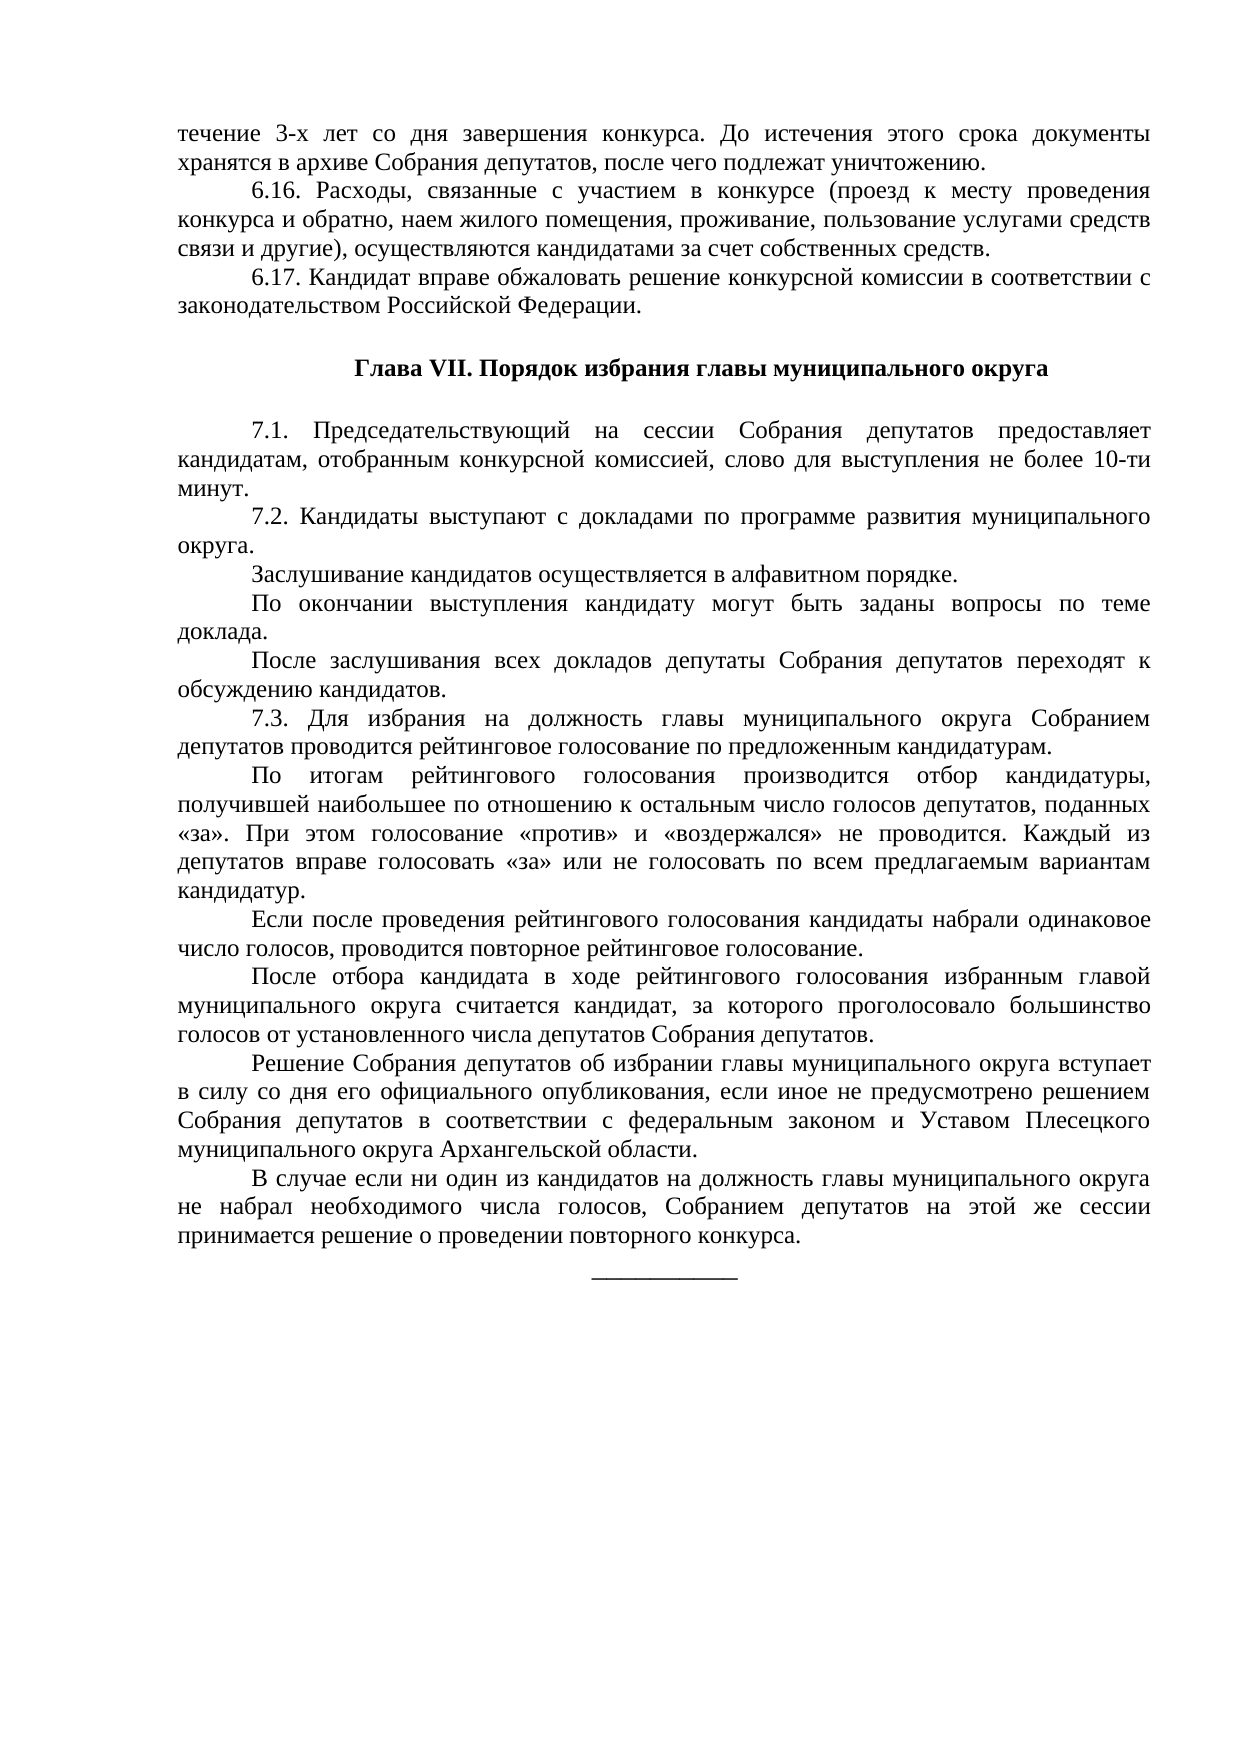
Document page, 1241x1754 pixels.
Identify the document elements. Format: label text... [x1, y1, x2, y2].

text 6.17. Кандидат вправе обжаловать решение конкурсной комиссии в соответствии с законодательством Российской Федерации. [177, 262, 1152, 319]
text Заслушивание кандидатов осуществляется в алфавитном порядке. [177, 559, 1152, 588]
text После отбора кандидата в ходе рейтингового голосования избранным главой муниципального округа считается кандидат, за которого проголосовало большинство голосов от установленного числа депутатов Собрания депутатов. [177, 961, 1152, 1048]
text __________ [177, 1249, 1152, 1282]
text Решение Собрания депутатов об избрании главы муниципального округа вступает в силу со дня его официального опубликования, если иное не предусмотрено решением Собрания депутатов в соответствии с федеральным законом и Уставом Плесецкого муниципального округа Архангельской области. [177, 1048, 1152, 1163]
text Глава VII. Порядок избрания главы муниципального округа [177, 353, 1152, 382]
text Если после проведения рейтингового голосования кандидаты набрали одинаковое число голосов, проводится повторное рейтинговое голосование. [177, 904, 1152, 961]
text В случае если ни один из кандидатов на должность главы муниципального округа не набрал необходимого числа голосов, Собранием депутатов на этой же сессии принимается решение о проведении повторного конкурса. [177, 1163, 1152, 1249]
text 7.1. Председательствующий на сессии Собрания депутатов предоставляет кандидатам, отобранным конкурсной комиссией, слово для выступления не более 10-ти минут. [177, 415, 1152, 501]
text 7.2. Кандидаты выступают с докладами по программе развития муниципального округа. [177, 501, 1152, 559]
text По итогам рейтингового голосования производится отбор кандидатуры, получившей наибольшее по отношению к остальным число голосов депутатов, поданных «за». При этом голосование «против» и «воздержался» не проводится. Каждый из депутатов вправе голосовать «за» или не голосовать по всем предлагаемым вариантам кандидатур. [177, 760, 1152, 904]
text После заслушивания всех докладов депутаты Собрания депутатов переходят к обсуждению кандидатов. [177, 645, 1152, 703]
text 6.16. Расходы, связанные с участием в конкурсе (проезд к месту проведения конкурса и обратно, наем жилого помещения, проживание, пользование услугами средств связи и другие), осуществляются кандидатами за счет собственных средств. [177, 176, 1152, 262]
text 7.3. Для избрания на должность главы муниципального округа Собранием депутатов проводится рейтинговое голосование по предложенным кандидатурам. [177, 703, 1152, 760]
text По окончании выступления кандидату могут быть заданы вопросы по теме доклада. [177, 588, 1152, 645]
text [177, 118, 1152, 176]
